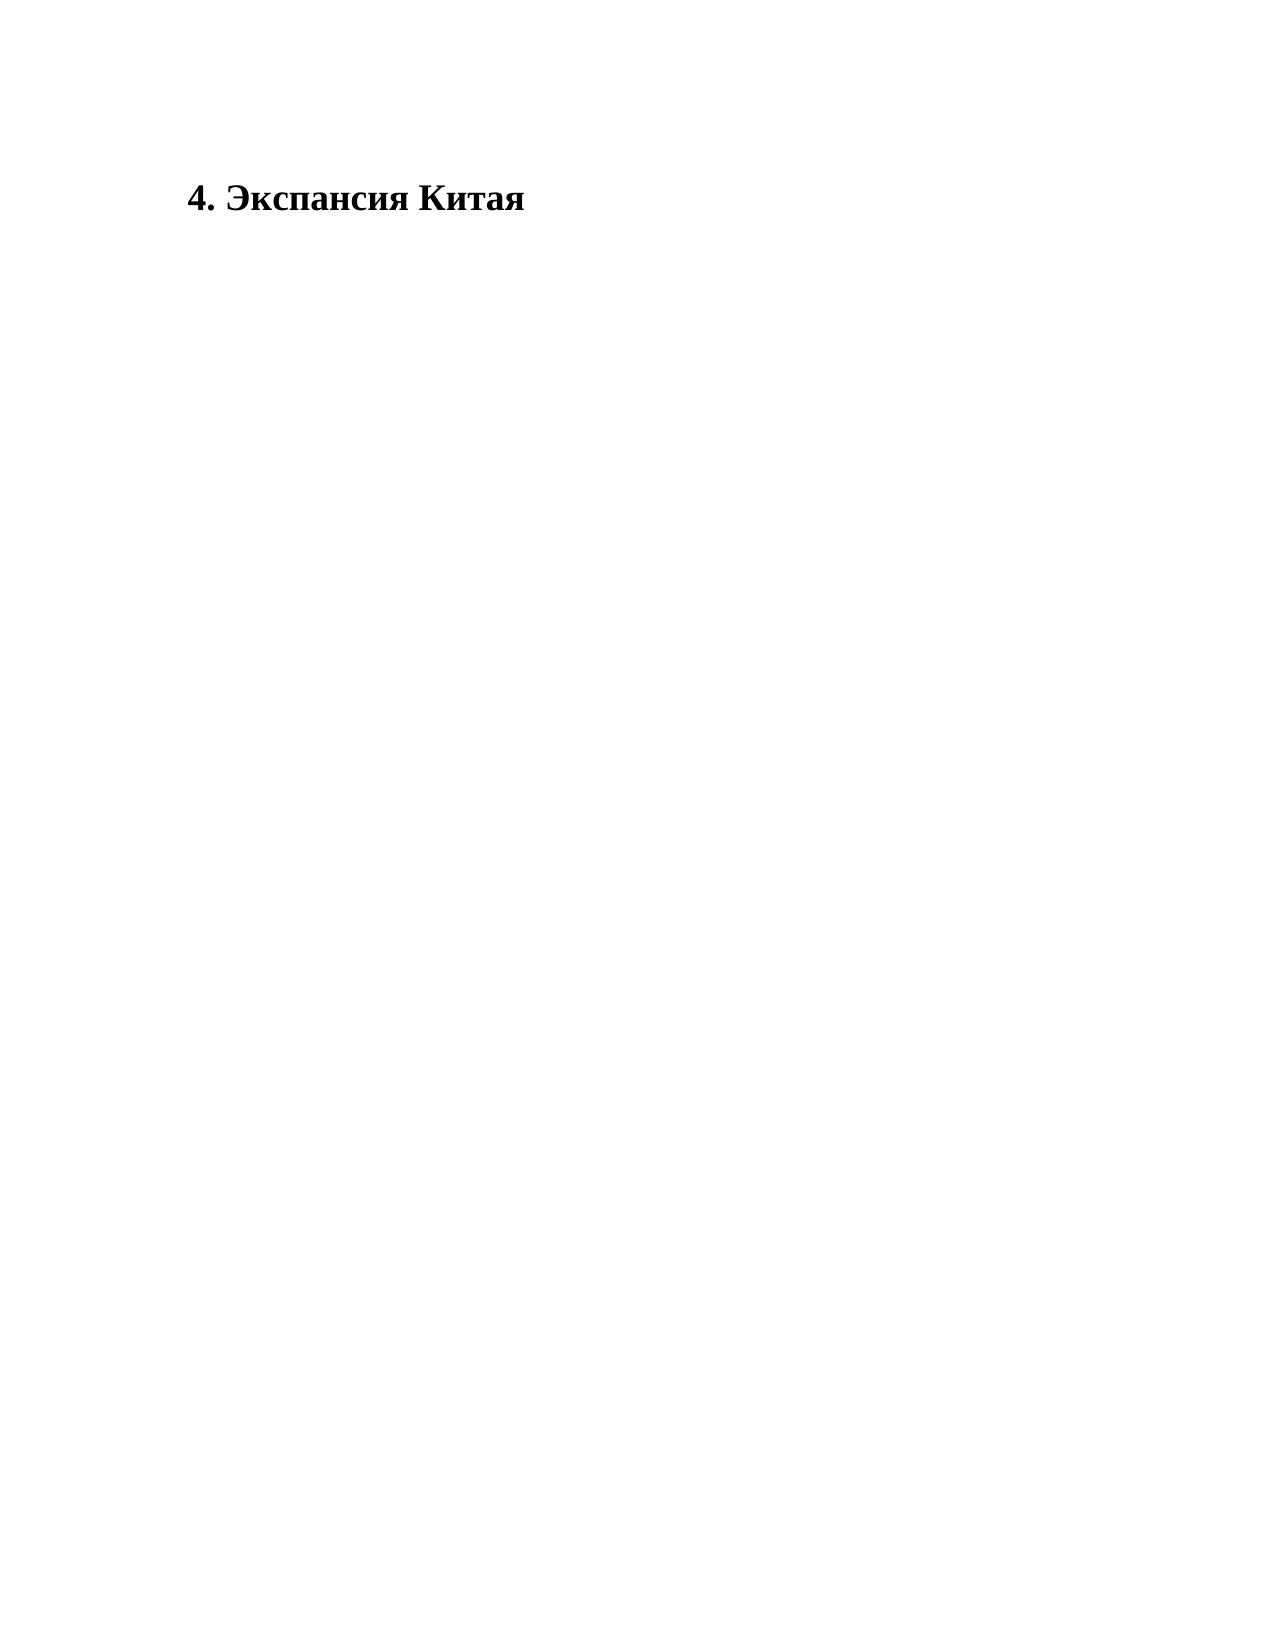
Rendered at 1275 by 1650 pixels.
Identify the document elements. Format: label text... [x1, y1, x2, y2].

list 4. Экспансия Китая [187, 175, 1087, 218]
